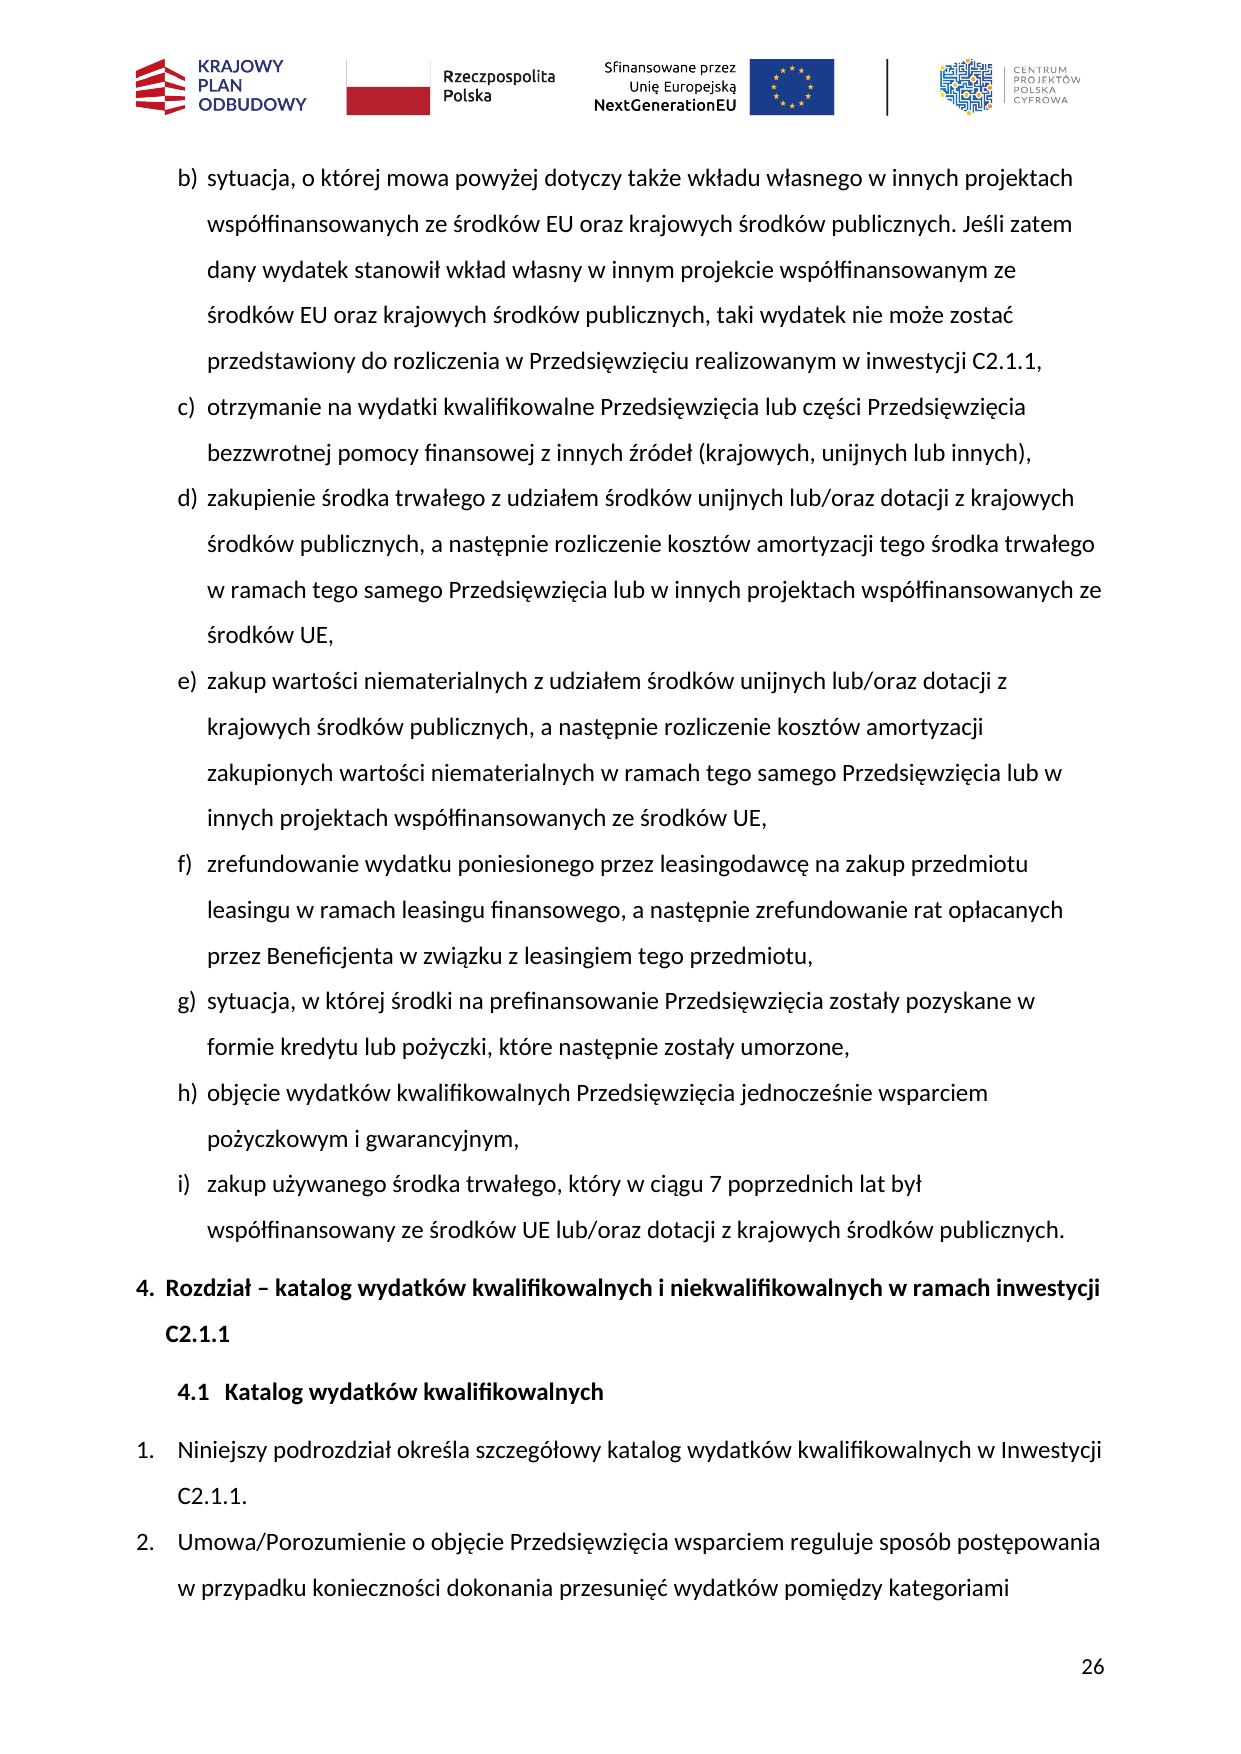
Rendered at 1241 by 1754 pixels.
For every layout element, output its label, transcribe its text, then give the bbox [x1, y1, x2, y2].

subtitle Rozdział – katalog wydatków kwalifikowalnych i niekwalifikowalnych w ramach inwestycji C2.1.1 [136, 1272, 1104, 1349]
list objęcie wydatków kwalifikowalnych Przedsięwzięcia jednocześnie wsparciem pożyczkowym i gwarancyjnym, [177, 1077, 1104, 1153]
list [136, 1526, 1104, 1602]
list zakup wartości niematerialnych z udziałem środków unijnych lub/oraz dotacji z krajowych środków publicznych, a następnie rozliczenie kosztów amortyzacji zakupionych wartości niematerialnych w ramach tego samego Przedsięwzięcia lub w innych projektach współfinansowanych ze środków UE, [177, 665, 1104, 833]
picture [135, 59, 1081, 116]
list zrefundowanie wydatku poniesionego przez leasingodawcę na zakup przedmiotu leasingu w ramach leasingu finansowego, a następnie zrefundowanie rat opłacanych przez Beneficjenta w związku z leasingiem tego przedmiotu, [177, 848, 1104, 970]
list sytuacja, o której mowa powyżej dotyczy także wkładu własnego w innych projektach współfinansowanych ze środków EU oraz krajowych środków publicznych. Jeśli zatem dany wydatek stanowił wkład własny w innym projekcie współfinansowanym ze środków EU oraz krajowych środków publicznych, taki wydatek nie może zostać przedstawiony do rozliczenia w Przedsięwzięciu realizowanym w inwestycji C2.1.1, [177, 162, 1104, 376]
subtitle Katalog wydatków kwalifikowalnych [177, 1376, 1104, 1407]
list otrzymanie na wydatki kwalifikowalne Przedsięwzięcia lub części Przedsięwzięcia bezzwrotnej pomocy finansowej z innych źródeł (krajowych, unijnych lub innych), [177, 391, 1104, 467]
list Niniejszy podrozdział określa szczegółowy katalog wydatków kwalifikowalnych w Inwestycji C2.1.1. [136, 1434, 1104, 1511]
list zakup używanego środka trwałego, który w ciągu 7 poprzednich lat był współfinansowany ze środków UE lub/oraz dotacji z krajowych środków publicznych. [177, 1168, 1104, 1245]
list sytuacja, w której środki na prefinansowanie Przedsięwzięcia zostały pozyskane w formie kredytu lub pożyczki, które następnie zostały umorzone, [177, 986, 1104, 1062]
list zakupienie środka trwałego z udziałem środków unijnych lub/oraz dotacji z krajowych środków publicznych, a następnie rozliczenie kosztów amortyzacji tego środka trwałego w ramach tego samego Przedsięwzięcia lub w innych projektach współfinansowanych ze środków UE, [177, 482, 1104, 650]
